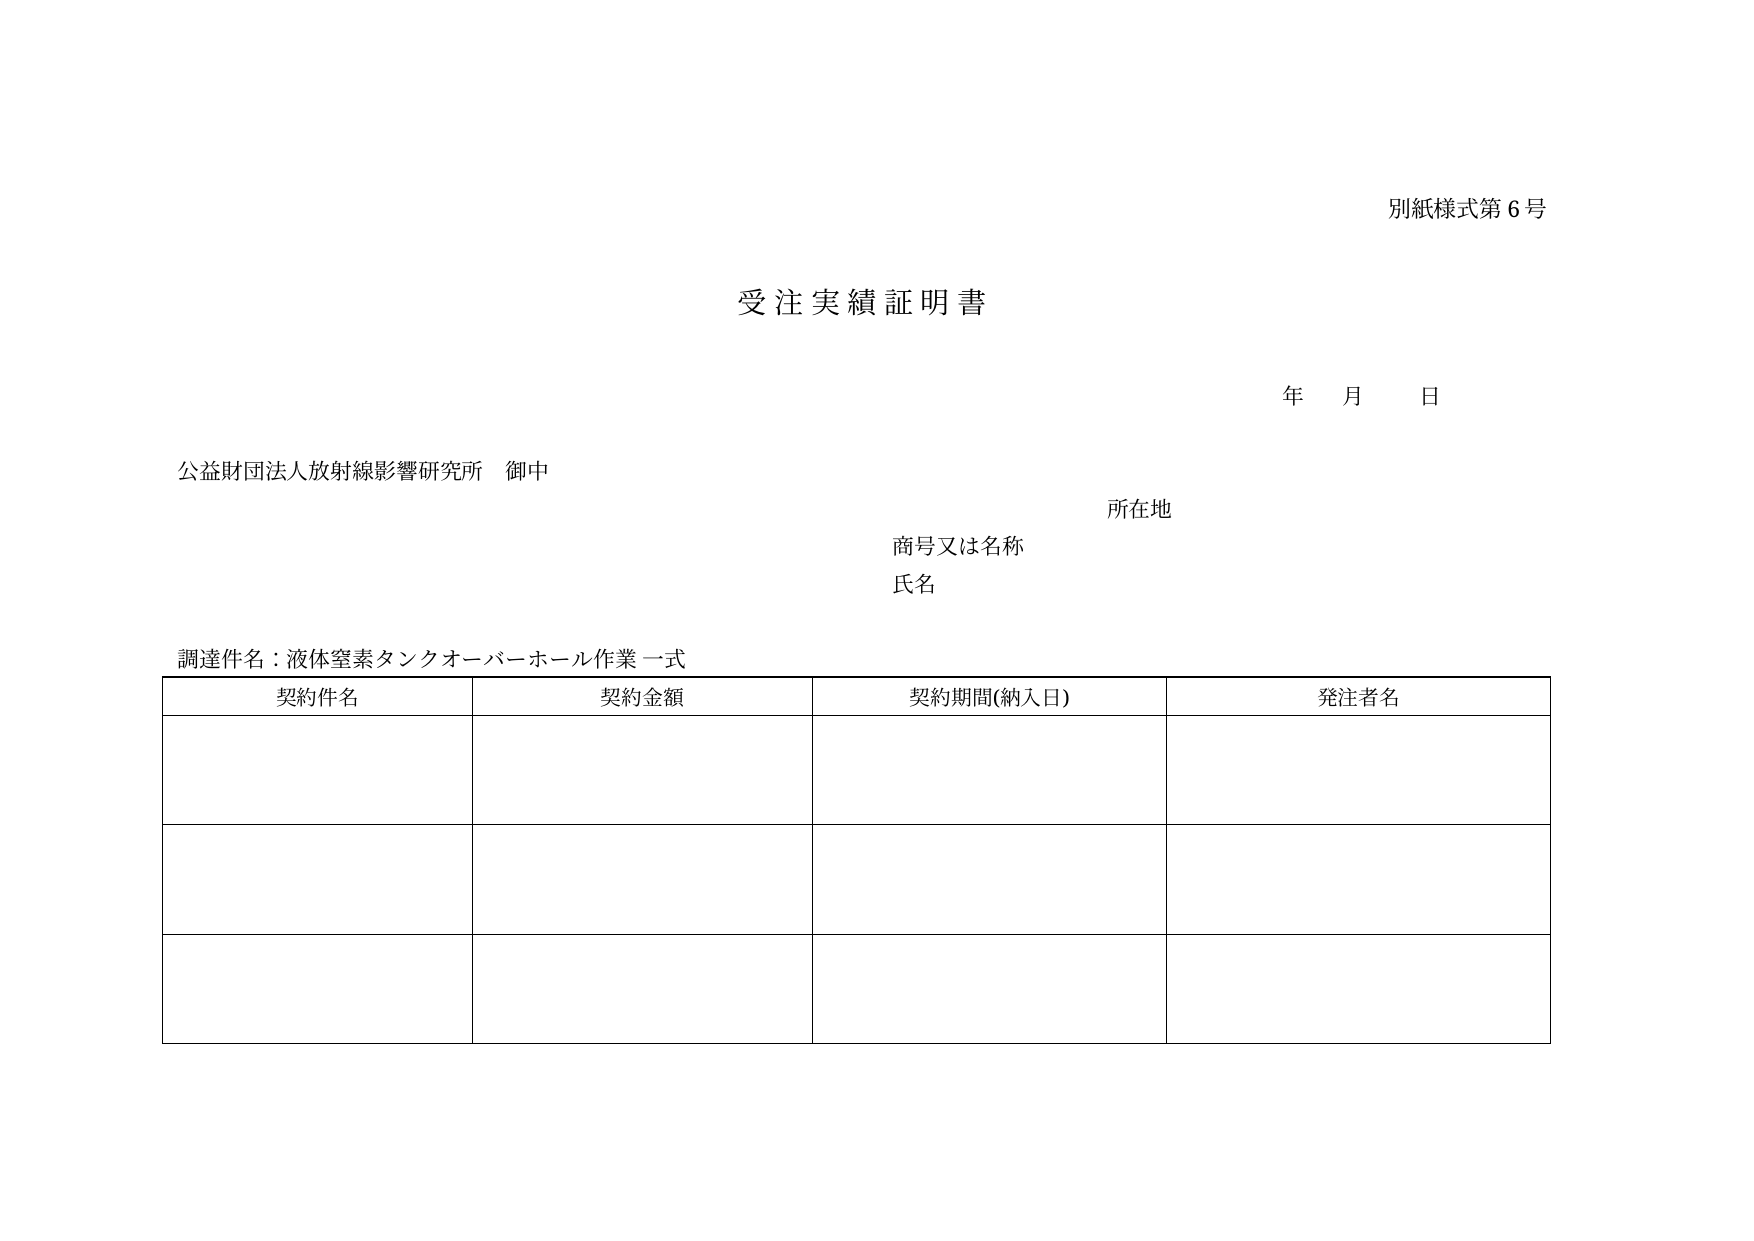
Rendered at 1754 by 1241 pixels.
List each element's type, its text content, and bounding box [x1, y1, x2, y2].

table_cell [1167, 716, 1550, 824]
text 公益財団法人放射線影響研究所 御中 [177, 451, 1547, 489]
text 氏名 [177, 564, 1547, 601]
table_cell [163, 825, 472, 933]
text 年 月 日 [177, 376, 1547, 414]
table_header 契約件名 [163, 678, 472, 715]
table_header 契約期間(納入日) [813, 678, 1166, 715]
table_cell [163, 716, 472, 824]
text 商号又は名称 [177, 526, 1547, 564]
table_cell [473, 935, 812, 1043]
text 別紙様式第6号 [177, 189, 1547, 226]
table_cell [163, 935, 472, 1043]
table_cell [813, 825, 1166, 933]
text 所在地 [177, 489, 1547, 526]
table_cell [813, 716, 1166, 824]
table_cell [1167, 935, 1550, 1043]
table_header 発注者名 [1167, 678, 1550, 715]
table_header 契約金額 [473, 678, 812, 715]
table_cell [813, 935, 1166, 1043]
table_cell [473, 716, 812, 824]
table_cell [1167, 825, 1550, 933]
text 受 注 実 績 証 明 書 [177, 264, 1547, 339]
table_cell [473, 825, 812, 933]
text 調達件名：液体窒素タンクオーバーホール作業 一式 [177, 639, 1378, 676]
